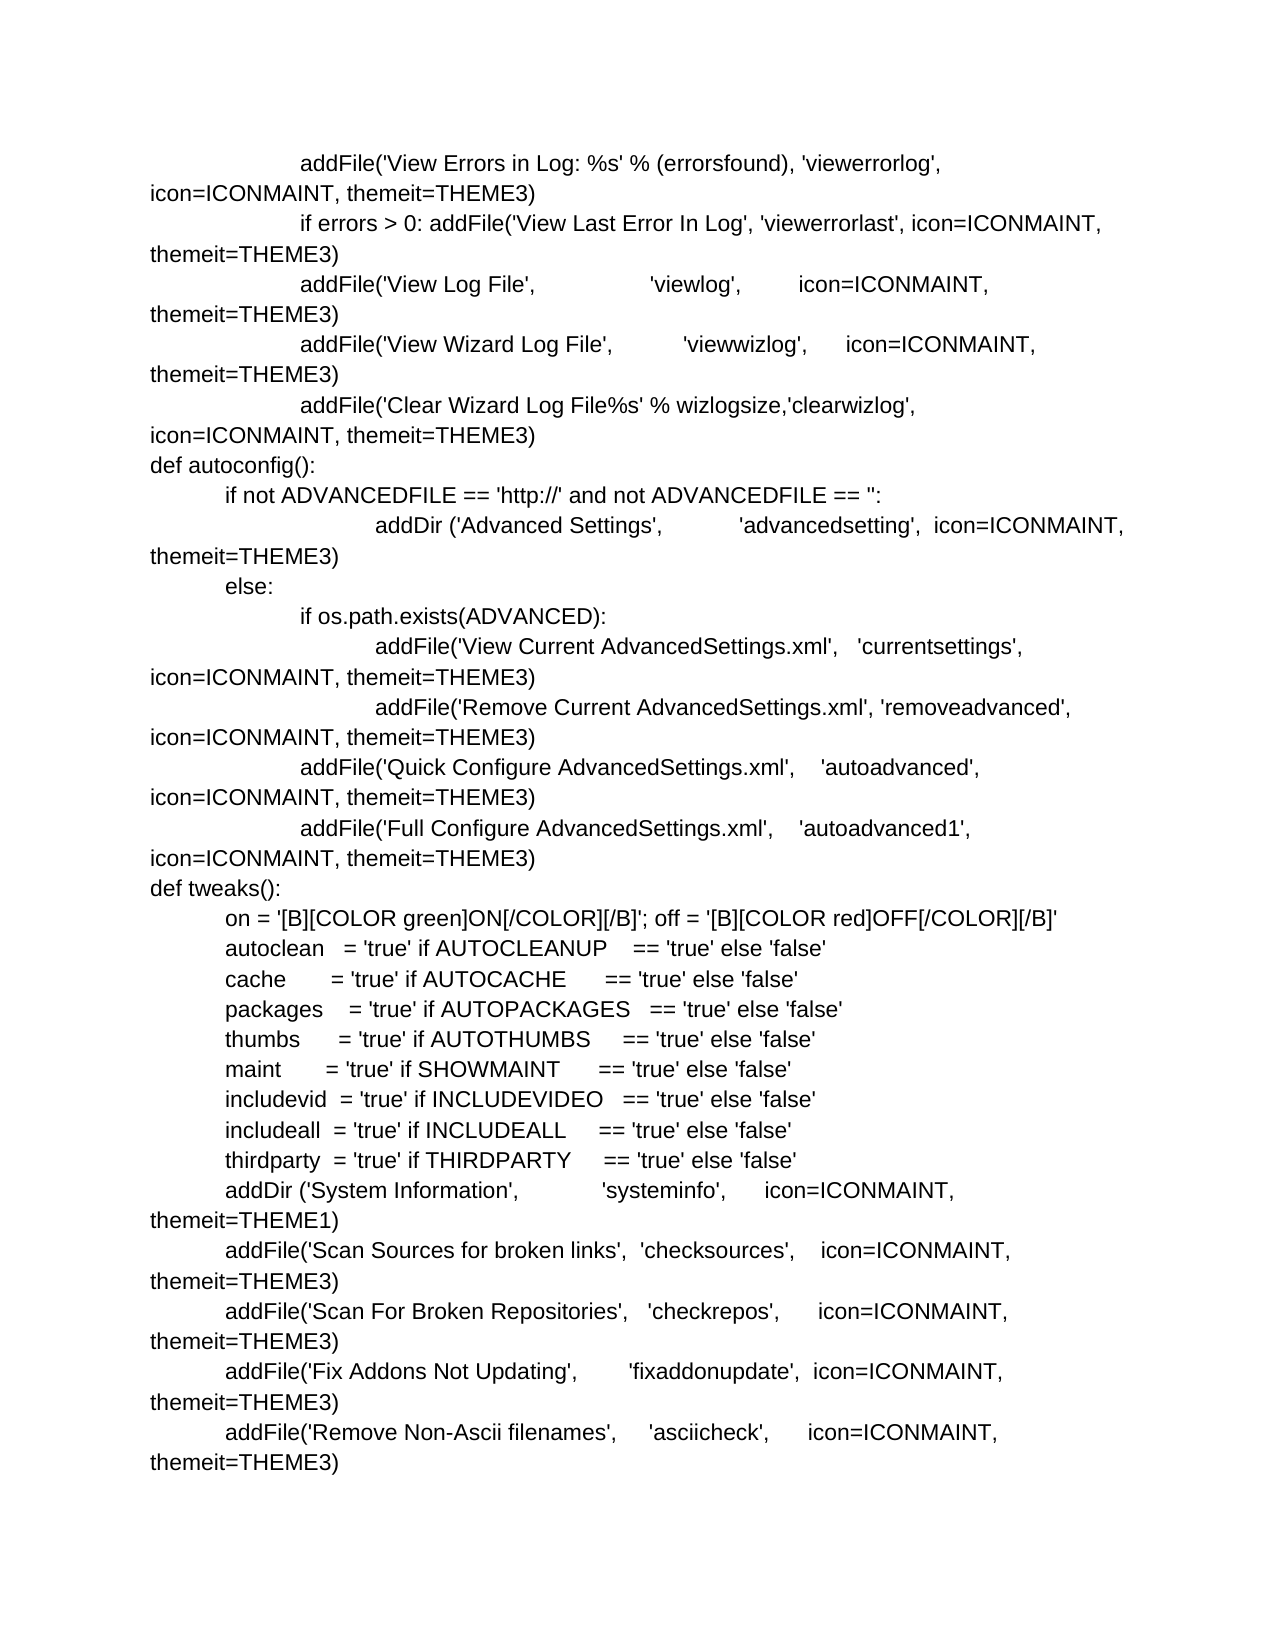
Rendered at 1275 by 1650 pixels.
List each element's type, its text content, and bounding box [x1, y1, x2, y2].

text addFile('Remove Current AdvancedSettings.xml', 'removeadvanced', icon=ICONMAINT, themeit=THEME3) [150, 694, 1125, 750]
text addFile('Scan Sources for broken links', 'checksources', icon=ICONMAINT, themeit=THEME3) [150, 1237, 1125, 1294]
text on = '[B][COLOR green]ON[/COLOR][/B]'; off = '[B][COLOR red]OFF[/COLOR][/B]' [150, 905, 1125, 932]
text addFile('Fix Addons Not Updating', 'fixaddonupdate', icon=ICONMAINT, themeit=THEME3) [150, 1358, 1125, 1415]
text def autoconfig(): [150, 452, 1125, 478]
text addFile('View Log File', 'viewlog', icon=ICONMAINT, themeit=THEME3) [150, 271, 1125, 327]
text addFile('Scan For Broken Repositories', 'checkrepos', icon=ICONMAINT, themeit=THEME3) [150, 1298, 1125, 1354]
text addDir ('System Information', 'systeminfo', icon=ICONMAINT, themeit=THEME1) [150, 1177, 1125, 1234]
text addFile('View Errors in Log: %s' % (errorsfound), 'viewerrorlog', icon=ICONMAINT, themeit=THEME3) [150, 150, 1125, 207]
text addFile('Full Configure AdvancedSettings.xml', 'autoadvanced1', icon=ICONMAINT, themeit=THEME3) [150, 814, 1125, 871]
text includevid = 'true' if INCLUDEVIDEO == 'true' else 'false' [150, 1086, 1125, 1113]
text if not ADVANCEDFILE == 'http://' and not ADVANCEDFILE == '': [150, 482, 1125, 509]
text addFile('Clear Wizard Log File%s' % wizlogsize,'clearwizlog', icon=ICONMAINT, themeit=THEME3) [150, 392, 1125, 448]
text else: [150, 573, 1125, 599]
text def tweaks(): [150, 875, 1125, 901]
text cache = 'true' if AUTOCACHE == 'true' else 'false' [150, 966, 1125, 992]
text autoclean = 'true' if AUTOCLEANUP == 'true' else 'false' [150, 935, 1125, 962]
text if os.path.exists(ADVANCED): [150, 603, 1125, 629]
text includeall = 'true' if INCLUDEALL == 'true' else 'false' [150, 1117, 1125, 1143]
text addFile('View Current AdvancedSettings.xml', 'currentsettings', icon=ICONMAINT, themeit=THEME3) [150, 633, 1125, 690]
text addFile('Remove Non-Ascii filenames', 'asciicheck', icon=ICONMAINT, themeit=THEME3) [150, 1419, 1125, 1475]
text thirdparty = 'true' if THIRDPARTY == 'true' else 'false' [150, 1147, 1125, 1173]
text addFile('Quick Configure AdvancedSettings.xml', 'autoadvanced', icon=ICONMAINT, themeit=THEME3) [150, 754, 1125, 811]
text addDir ('Advanced Settings', 'advancedsetting', icon=ICONMAINT, themeit=THEME3) [150, 512, 1125, 569]
text thumbs = 'true' if AUTOTHUMBS == 'true' else 'false' [150, 1026, 1125, 1052]
text addFile('View Wizard Log File', 'viewwizlog', icon=ICONMAINT, themeit=THEME3) [150, 331, 1125, 388]
text if errors > 0: addFile('View Last Error In Log', 'viewerrorlast', icon=ICONMAINT, themeit=THEME3) [150, 210, 1125, 267]
text packages = 'true' if AUTOPACKAGES == 'true' else 'false' [150, 996, 1125, 1022]
text maint = 'true' if SHOWMAINT == 'true' else 'false' [150, 1056, 1125, 1083]
